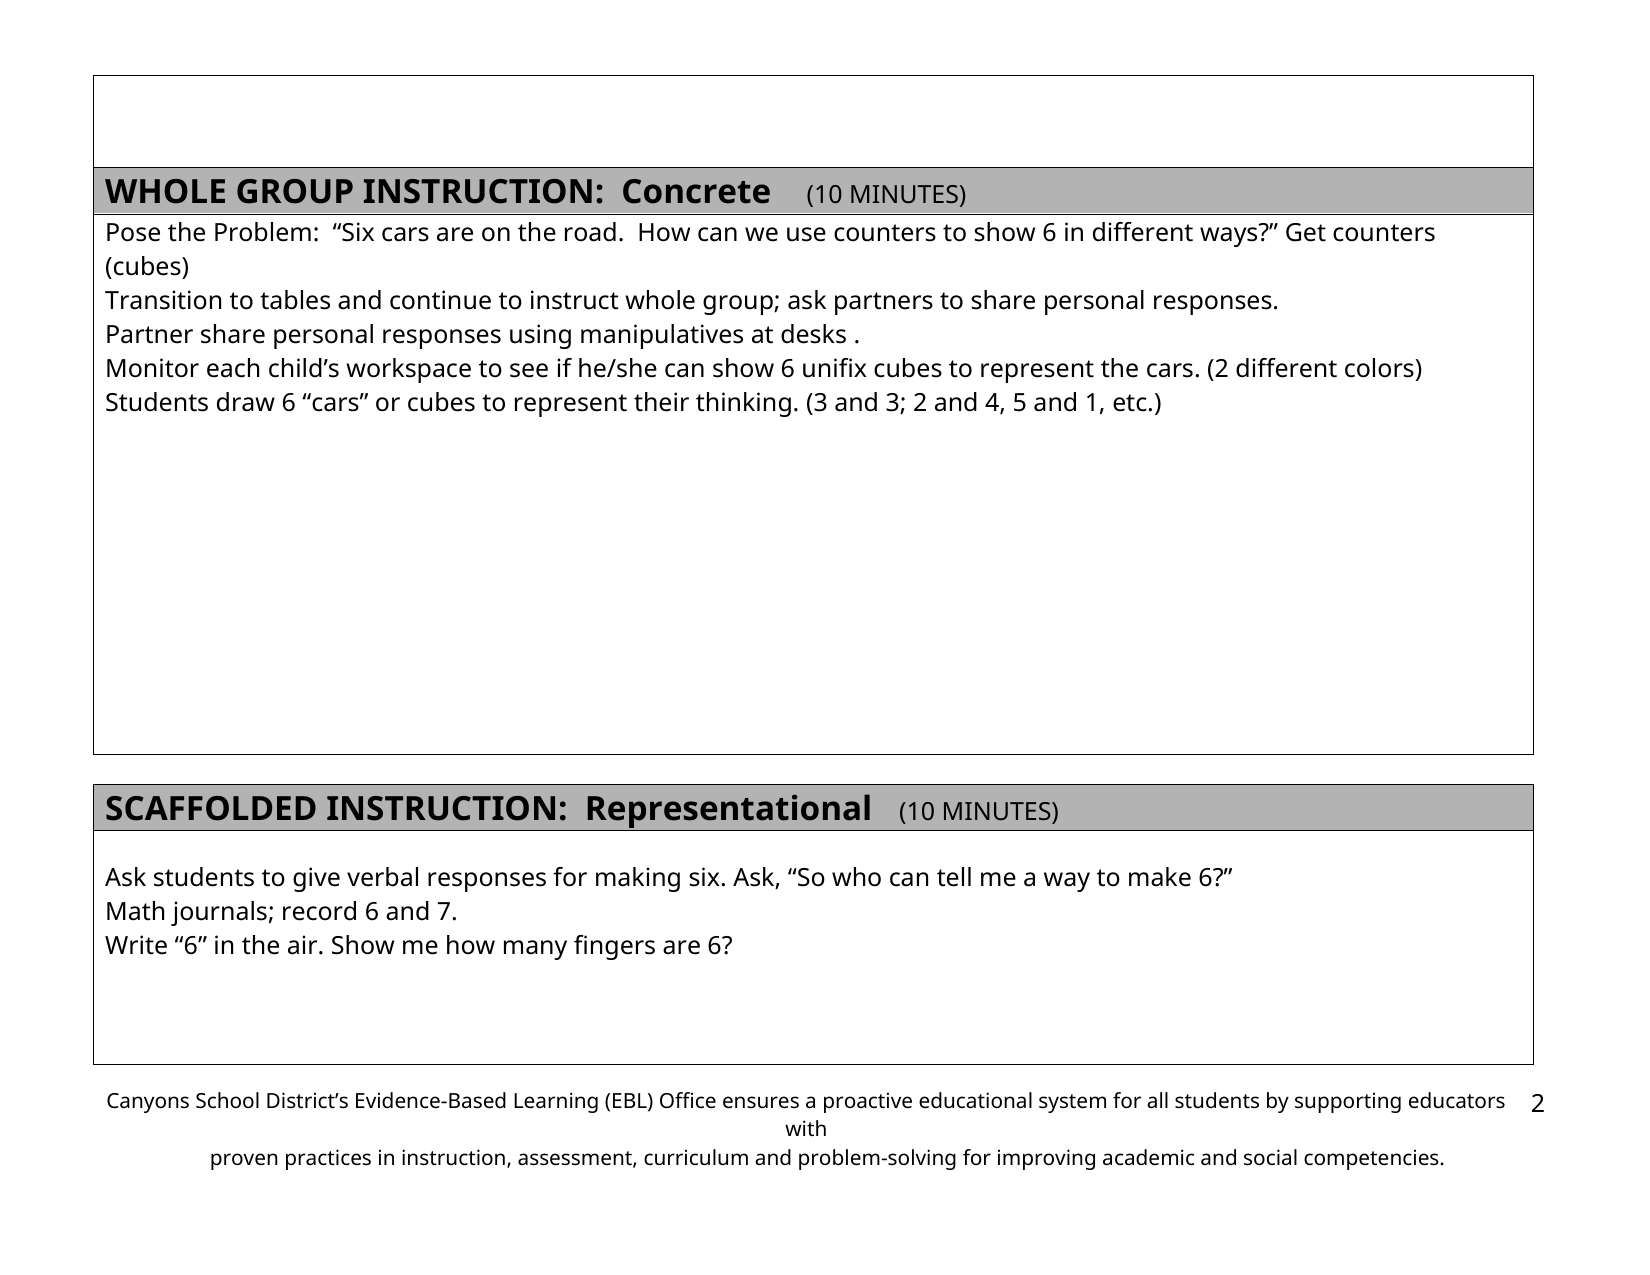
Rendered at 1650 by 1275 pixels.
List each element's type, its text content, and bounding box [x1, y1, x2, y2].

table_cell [94, 76, 1533, 167]
table_cell Pose the Problem: “Six cars are on the road. How can we use counters to show 6 in different ways?” Get counters (cubes) Transition to tables and continue to instruct whole group; ask partners to share personal responses. Partner share personal responses using manipulatives at desks . Monitor each child’s workspace to see if he/she can show 6 unifix cubes to represent the cars. (2 different colors) Students draw 6 “cars” or cubes to represent their thinking. (3 and 3; 2 and 4, 5 and 1, etc.) [94, 215, 1533, 754]
table_header SCAFFOLDED INSTRUCTION: Representational (10 MINUTES) [94, 785, 1533, 830]
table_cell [94, 831, 1533, 1064]
table_cell WHOLE GROUP INSTRUCTION: Concrete (10 MINUTES) [94, 168, 1533, 213]
